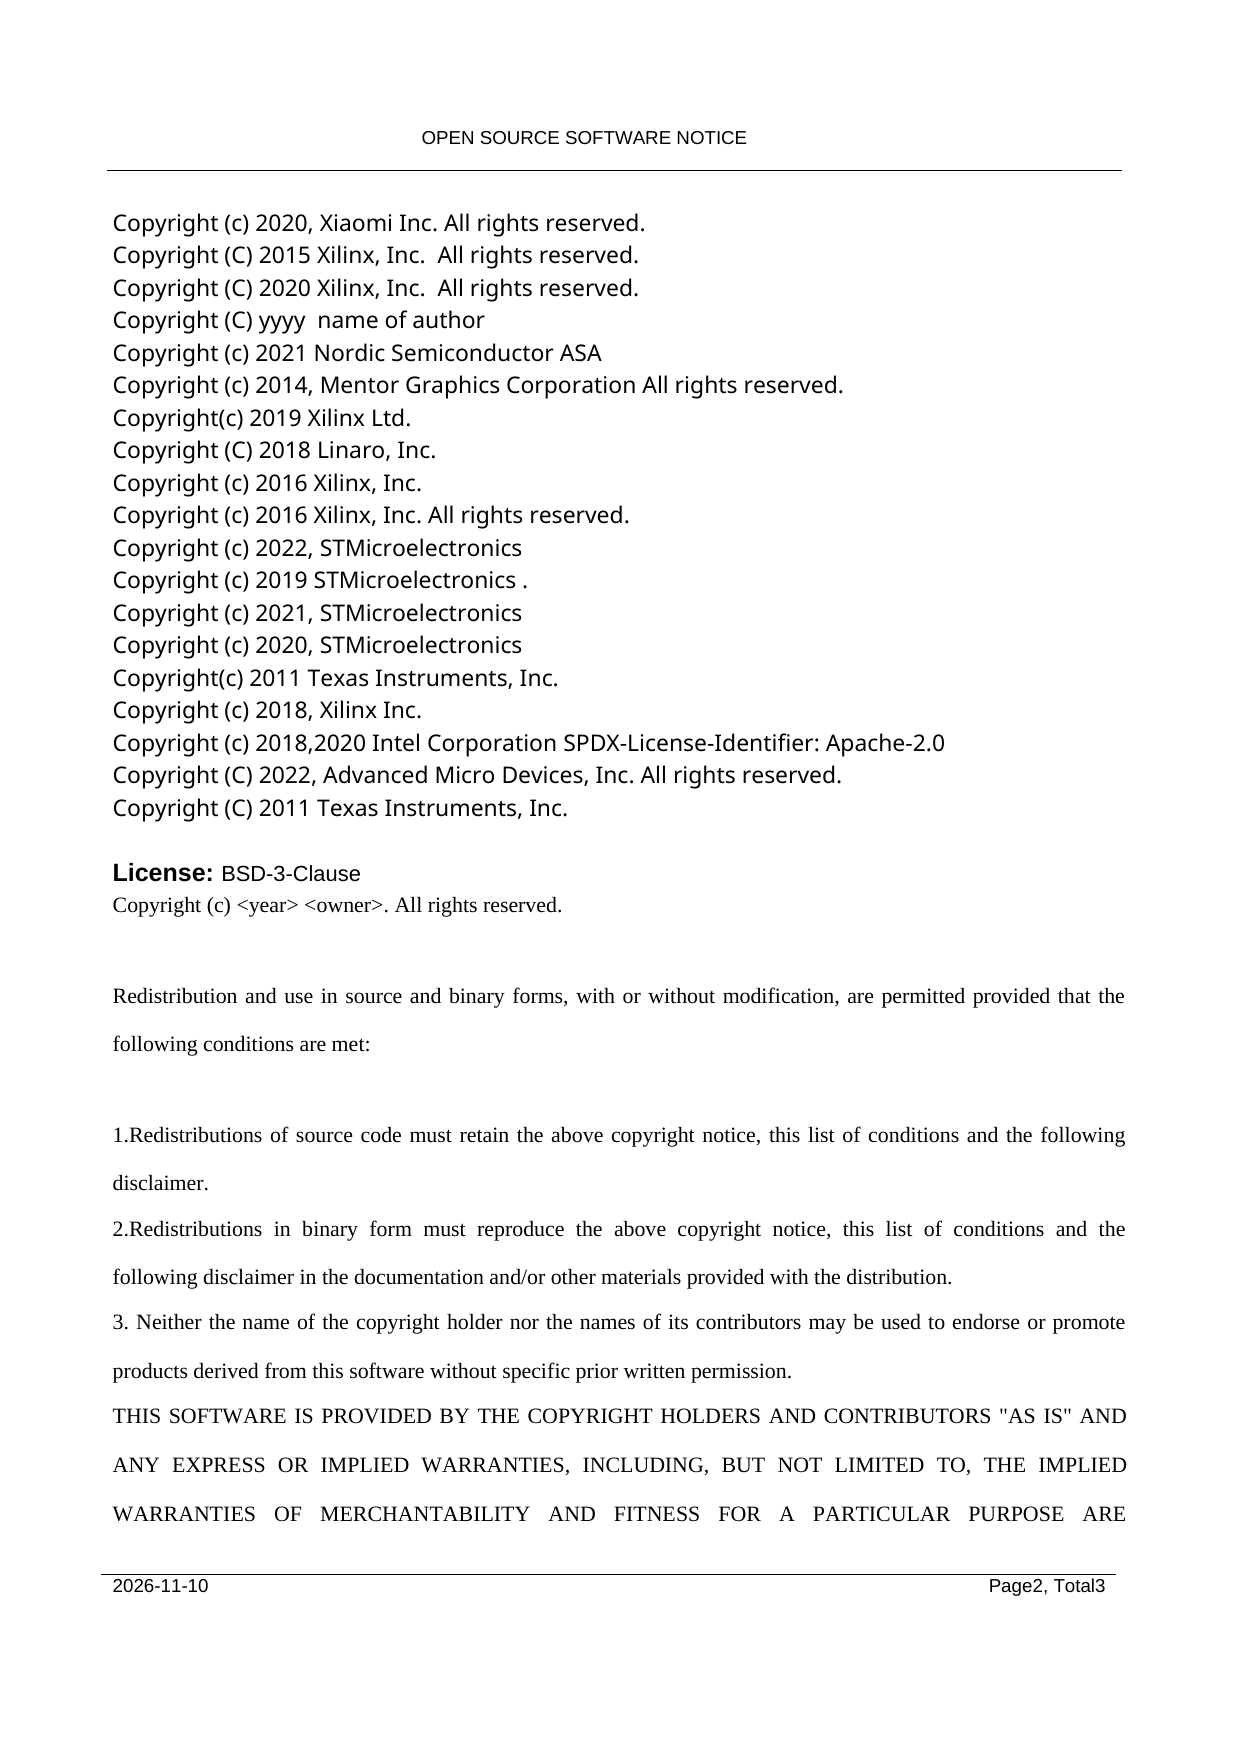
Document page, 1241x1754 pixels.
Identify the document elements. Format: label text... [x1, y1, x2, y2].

text 3. Neither the name of the copyright holder nor the names of its contributors may be used to endorse or promote products derived from this software without specific prior written permission. [112, 1306, 1128, 1387]
text 1.Redistributions of source code must retain the above copyright notice, this list of conditions and the following disclaimer. [112, 1118, 1128, 1199]
text Copyright (c) 2018,2020 Intel Corporation SPDX-License-Identifier: Apache-2.0 [112, 726, 1128, 759]
text Copyright (C) 2022, Advanced Micro Devices, Inc. All rights reserved. [112, 759, 1128, 791]
text Copyright(c) 2019 Xilinx Ltd. [112, 401, 1128, 434]
text 2.Redistributions in binary form must reproduce the above copyright notice, this list of conditions and the following disclaimer in the documentation and/or other materials provided with the distribution. [112, 1212, 1128, 1293]
text Copyright (C) 2015 Xilinx, Inc. All rights reserved. [112, 239, 1128, 271]
text Copyright (c) 2016 Xilinx, Inc. All rights reserved. [112, 499, 1128, 531]
text Copyright (c) 2019 STMicroelectronics . [112, 564, 1128, 596]
text Copyright (c) 2021 Nordic Semiconductor ASA [112, 336, 1128, 369]
text Copyright (c) 2016 Xilinx, Inc. [112, 466, 1128, 499]
text Copyright (C) yyyy name of author [112, 304, 1128, 336]
text Copyright (c) 2020, STMicroelectronics [112, 629, 1128, 661]
text Copyright(c) 2011 Texas Instruments, Inc. [112, 661, 1128, 694]
text Copyright (c) 2022, STMicroelectronics [112, 531, 1128, 564]
text Copyright (c) 2020, Xiaomi Inc. All rights reserved. [112, 206, 1128, 239]
text Copyright (c) <year> <owner>. All rights reserved. [112, 889, 1128, 921]
text Copyright (C) 2020 Xilinx, Inc. All rights reserved. [112, 271, 1128, 304]
text Redistribution and use in source and binary forms, with or without modification, are permitted provided that the following conditions are met: [112, 979, 1128, 1060]
text Copyright (c) 2021, STMicroelectronics [112, 596, 1128, 629]
text Copyright (c) 2014, Mentor Graphics Corporation All rights reserved. [112, 369, 1128, 401]
text License: BSD-3-Clause [112, 856, 1128, 889]
text Copyright (C) 2018 Linaro, Inc. [112, 434, 1128, 466]
text Copyright (c) 2018, Xilinx Inc. [112, 694, 1128, 726]
text Copyright (C) 2011 Texas Instruments, Inc. [112, 791, 1128, 856]
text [112, 1399, 1128, 1529]
